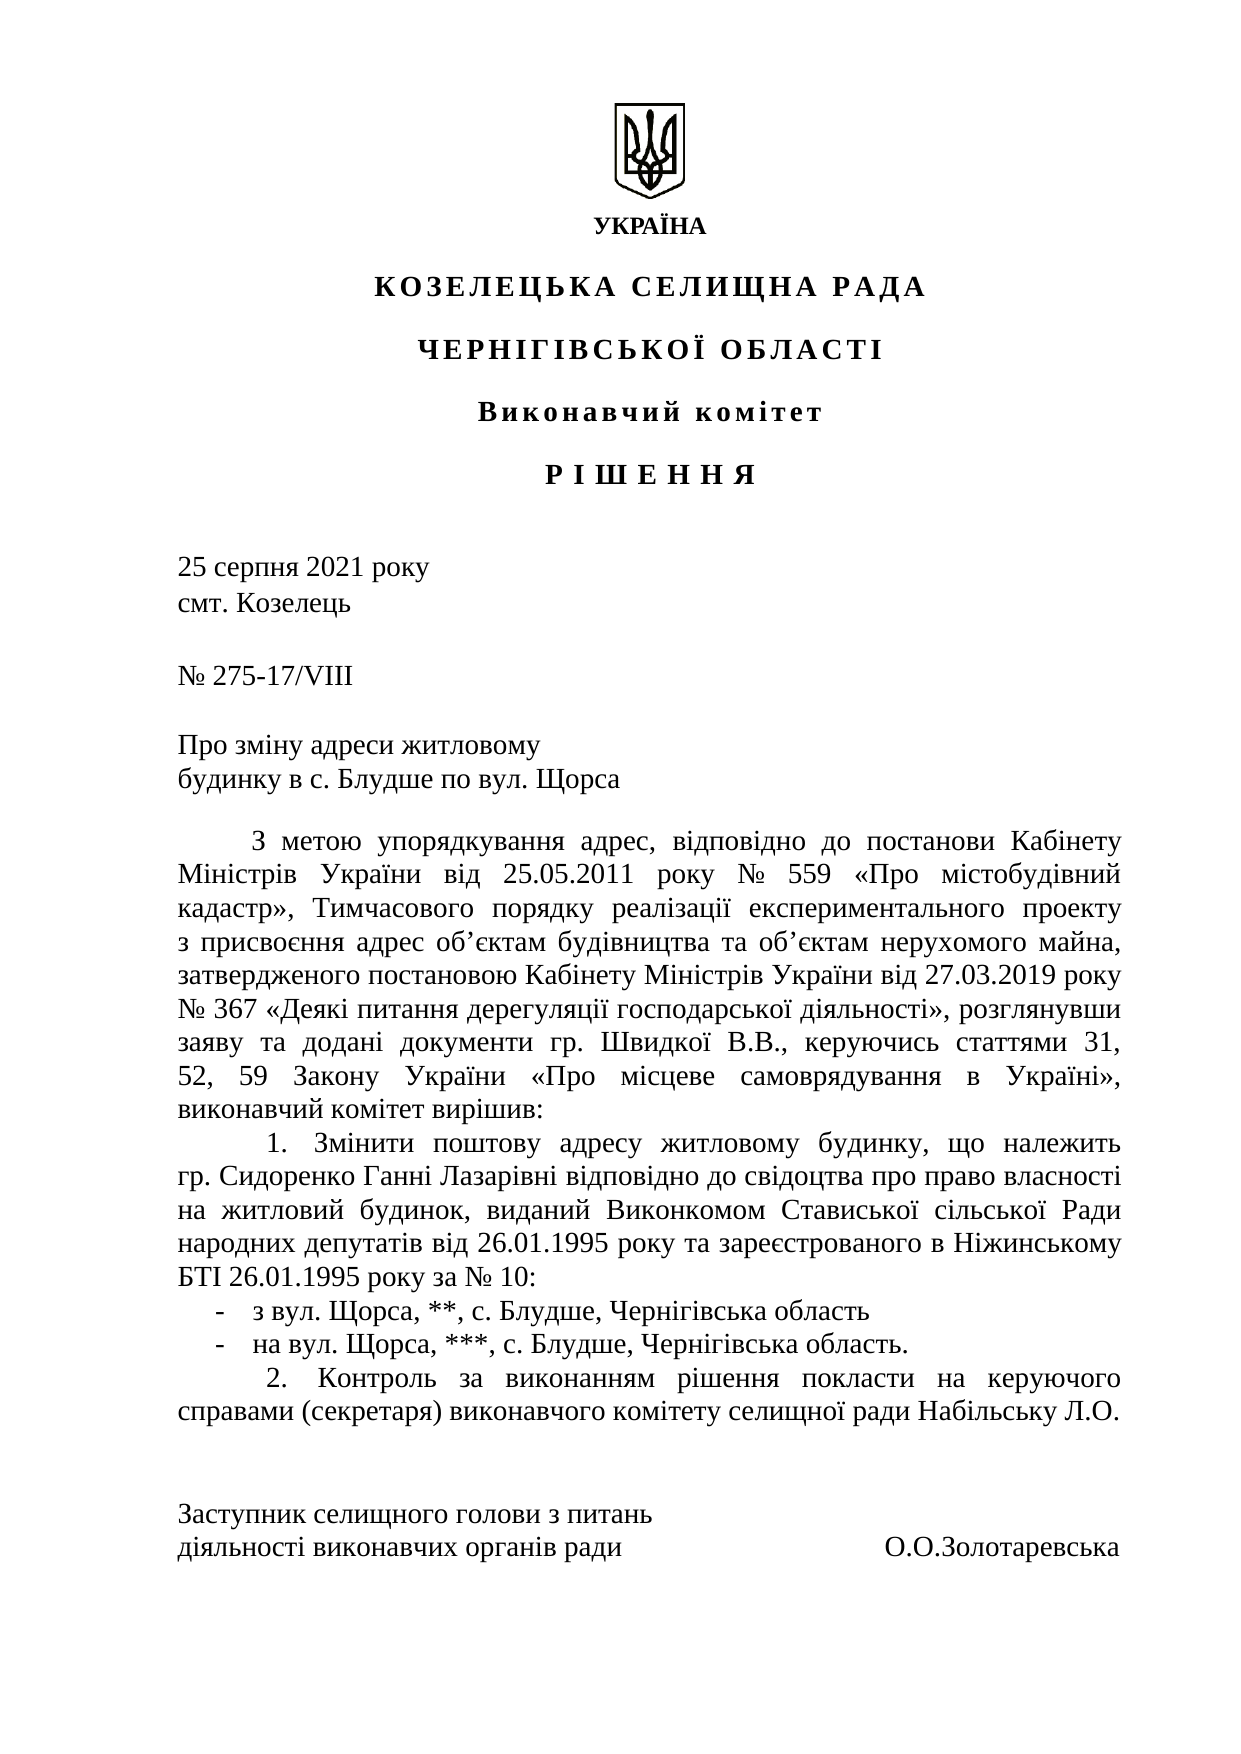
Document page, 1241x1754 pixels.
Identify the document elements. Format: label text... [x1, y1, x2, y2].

list Змінити поштову адресу житловому будинку, що належить гр. Сидоренко Ганні Лазарівні відповідно до свідоцтва про право власності на житловий будинок, виданий Виконкомом Стависької сільської Ради народних депутатів від 26.01.1995 року та зареєстрованого в Ніжинському БТІ 26.01.1995 року за № 10: [177, 1125, 1122, 1293]
text Заступник селищного голови з питань [177, 1496, 1122, 1529]
text Україна [177, 211, 1122, 240]
list Контроль за виконанням рішення покласти на керуючого справами (секретаря) виконавчого комітету селищної ради Набільську Л.О. [177, 1360, 1122, 1427]
text смт. Козелець [177, 585, 1122, 619]
picture [614, 103, 685, 199]
text ЧЕРНІГІВСЬКОЇ ОБЛАСТІ [177, 332, 1122, 365]
text РІШЕННЯ [177, 457, 1122, 491]
text будинку в с. Блудше по вул. Щорса [177, 761, 1122, 794]
text № 275-17/VIII [177, 658, 1122, 691]
text З метою упорядкування адрес, відповідно до постанови Кабінету Міністрів України від 25.05.2011 року № 559 «Про містобудівний кадастр», Тимчасового порядку реалізації експериментального проекту з присвоєння адрес об’єктам будівництва та об’єктам нерухомого майна, затвердженого постановою Кабінету Міністрів України від 27.03.2019 року № 367 «Деякі питання дерегуляції господарської діяльності», розглянувши заяву та додані документи гр. Швидкої В.В., керуючись статтями 31, 52, 59 Закону України «Про місцеве самоврядування в Україні», виконавчий комітет вирішив: [177, 823, 1122, 1125]
text 25 серпня 2021 року [177, 549, 1122, 583]
list з вул. Щорса, **, с. Блудше, Чернігівська область [215, 1293, 1122, 1326]
list на вул. Щорса, ***, с. Блудше, Чернігівська область. [215, 1326, 1122, 1360]
text діяльності виконавчих органів ради О.О.Золотаревська [177, 1529, 1122, 1597]
text КОЗЕЛЕЦЬКА СЕЛИЩНА РАДА [177, 269, 1122, 303]
text Виконавчий комітет [177, 394, 1122, 428]
text Про зміну адреси житловому [177, 727, 1122, 761]
